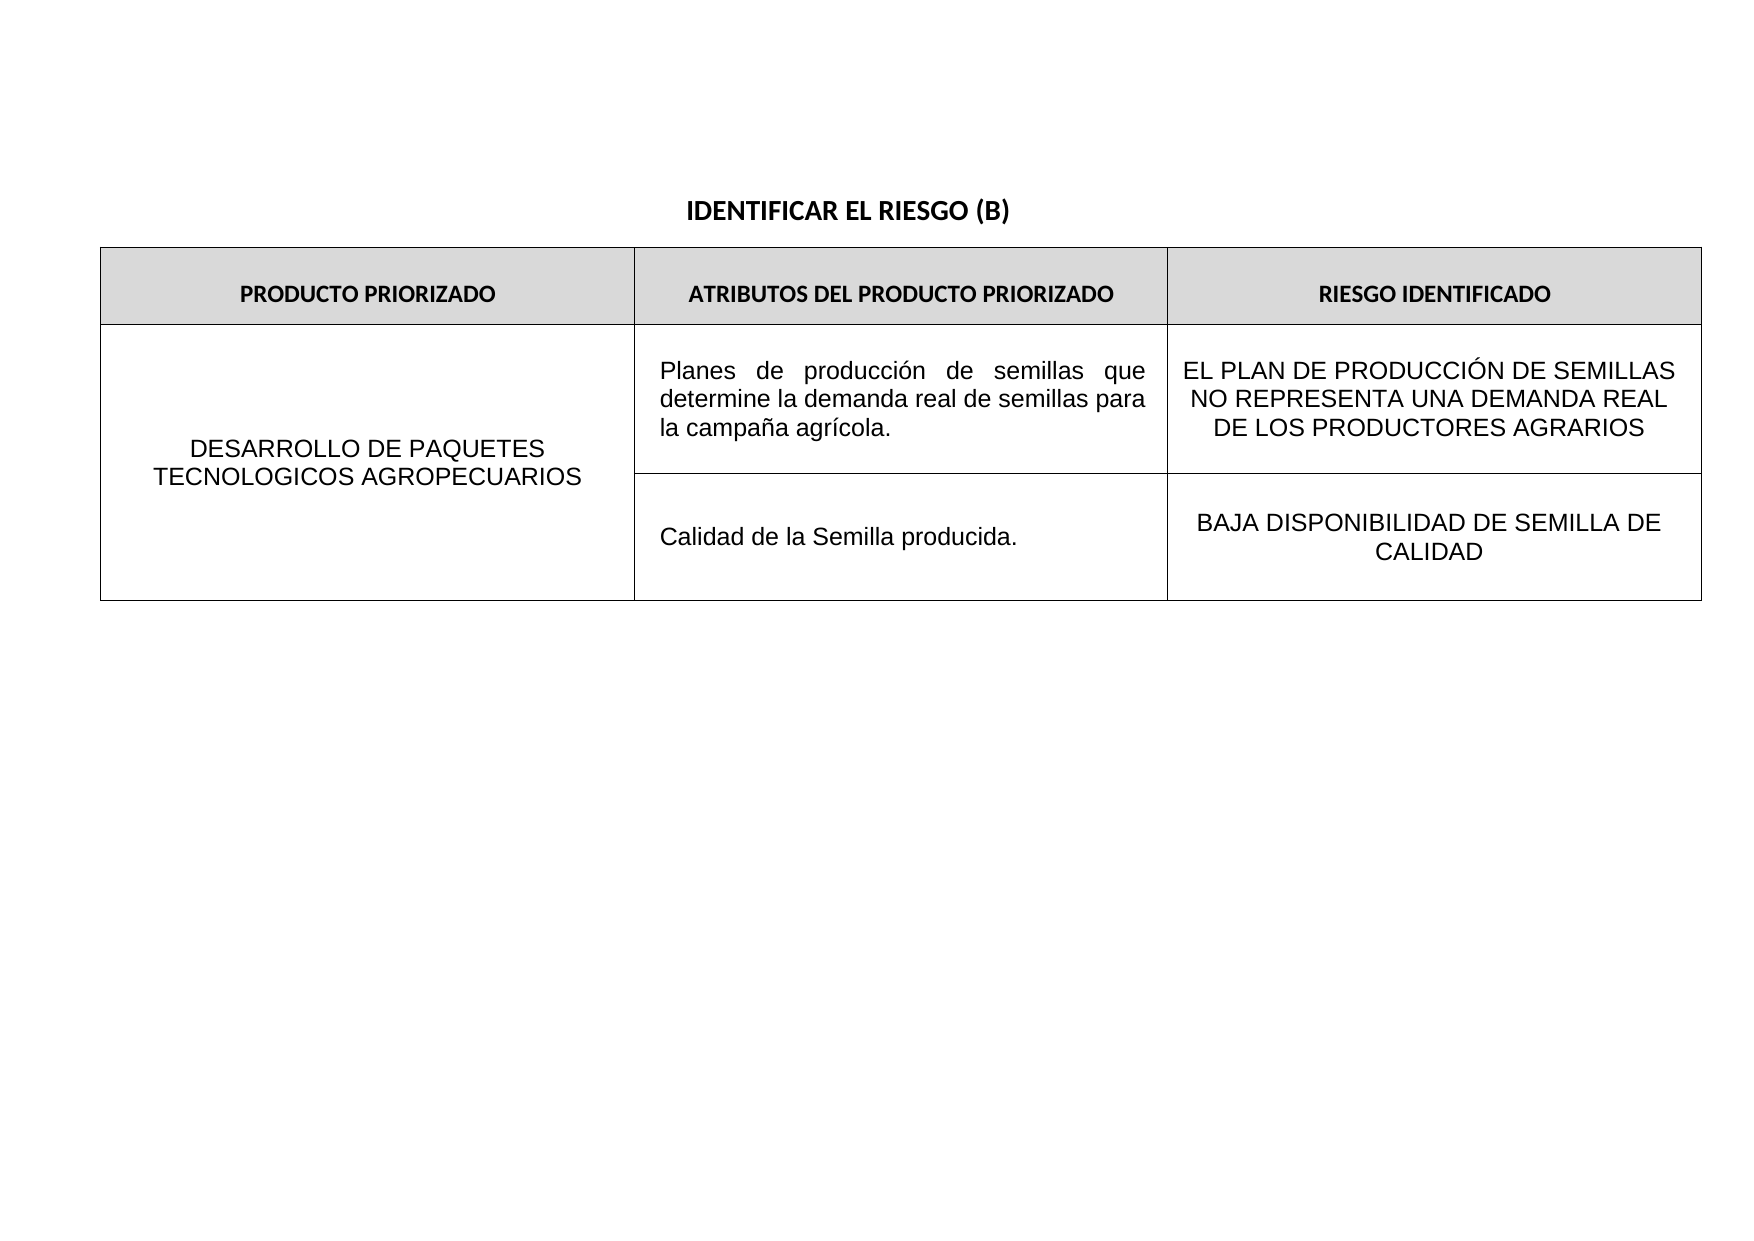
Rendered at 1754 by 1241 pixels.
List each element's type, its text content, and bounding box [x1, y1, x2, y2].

table_cell DESARROLLO DE PAQUETES TECNOLOGICOS AGROPECUARIOS [101, 325, 634, 600]
table_cell BAJA DISPONIBILIDAD DE SEMILLA DE CALIDAD [1168, 474, 1701, 600]
table_cell Planes de producción de semillas que determine la demanda real de semillas para la campaña agrícola. [635, 325, 1167, 473]
text IDENTIFICAR EL RIESGO (B) [670, 192, 1026, 227]
table_cell EL PLAN DE PRODUCCIÓN DE SEMILLAS NO REPRESENTA UNA DEMANDA REAL DE LOS PRODUCTORES AGRARIOS [1168, 325, 1701, 473]
table_cell Calidad de la Semilla producida. [635, 474, 1167, 600]
table_header RIESGO IDENTIFICADO [1168, 248, 1701, 324]
table_header PRODUCTO PRIORIZADO [101, 248, 634, 324]
table_header ATRIBUTOS DEL PRODUCTO PRIORIZADO [635, 248, 1167, 324]
